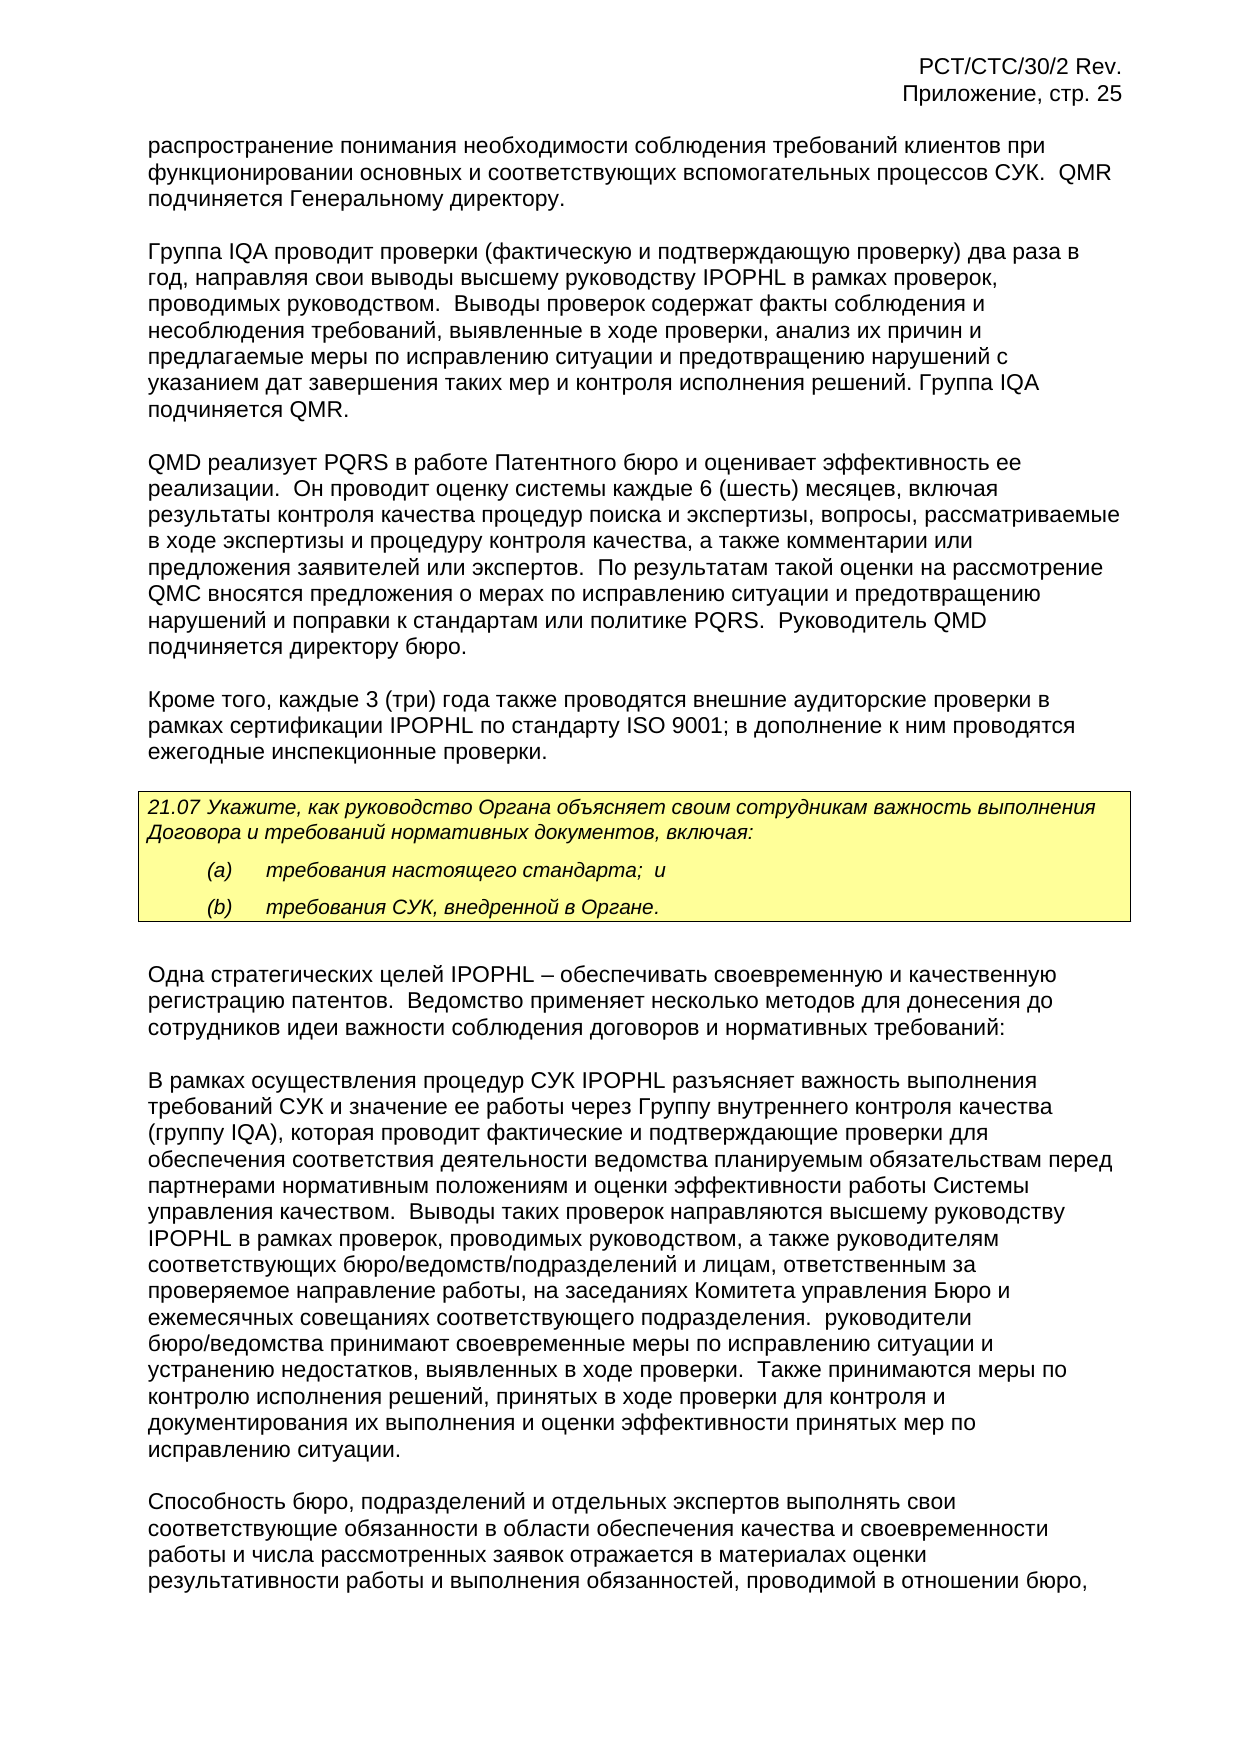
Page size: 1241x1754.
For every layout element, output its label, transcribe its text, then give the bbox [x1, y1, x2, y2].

text QMD реализует PQRS в работе Патентного бюро и оценивает эффективность ее реализации. Он проводит оценку системы каждые 6 (шесть) месяцев, включая результаты контроля качества процедур поиска и экспертизы, вопросы, рассматриваемые в ходе экспертизы и процедуру контроля качества, а также комментарии или предложения заявителей или экспертов. По результатам такой оценки на рассмотрение QMC вносятся предложения о мерах по исправлению ситуации и предотвращению нарушений и поправки к стандартам или политике PQRS. Руководитель QMD подчиняется директору бюро. [148, 448, 1122, 659]
text (b) требования СУК, внедренной в Органе. [139, 891, 1130, 921]
text Одна стратегических целей IPOPHL – обеспечивать своевременную и качественную регистрацию патентов. Ведомство применяет несколько методов для донесения до сотрудников идеи важности соблюдения договоров и нормативных требований: [148, 961, 1122, 1040]
text Группа IQA проводит проверки (фактическую и подтверждающую проверку) два раза в год, направляя свои выводы высшему руководству IPOPHL в рамках проверок, проводимых руководством. Выводы проверок содержат факты соблюдения и несоблюдения требований, выявленные в ходе проверки, анализ их причин и предлагаемые меры по исправлению ситуации и предотвращению нарушений с указанием дат завершения таких мер и контроля исполнения решений. Группа IQA подчиняется QMR. [148, 238, 1122, 422]
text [148, 1488, 1122, 1594]
text В рамках осуществления процедур СУК IPOPHL разъясняет важность выполнения требований СУК и значение ее работы через Группу внутреннего контроля качества (группу IQA), которая проводит фактические и подтверждающие проверки для обеспечения соответствия деятельности ведомства планируемым обязательствам перед партнерами нормативным положениям и оценки эффективности работы Системы управления качеством. Выводы таких проверок направляются высшему руководству IPOPHL в рамках проверок, проводимых руководством, а также руководителям соответствующих бюро/ведомств/подразделений и лицам, ответственным за проверяемое направление работы, на заседаниях Комитета управления Бюро и ежемесячных совещаниях соответствующего подразделения. руководители бюро/ведомства принимают своевременные меры по исправлению ситуации и устранению недостатков, выявленных в ходе проверки. Также принимаются меры по контролю исполнения решений, принятых в ходе проверки для контроля и документирования их выполнения и оценки эффективности принятых мер по исправлению ситуации. [148, 1067, 1122, 1462]
text Кроме того, каждые 3 (три) года также проводятся внешние аудиторские проверки в рамках сертификации IPOPHL по стандарту ISO 9001; в дополнение к ним проводятся ежегодные инспекционные проверки. [148, 686, 1122, 765]
text (a) требования настоящего стандарта; и [139, 853, 1130, 882]
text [148, 132, 1122, 211]
text 21.07 Укажите, как руководство Органа объясняет своим сотрудникам важность выполнения Договора и требований нормативных документов, включая: [139, 792, 1130, 844]
